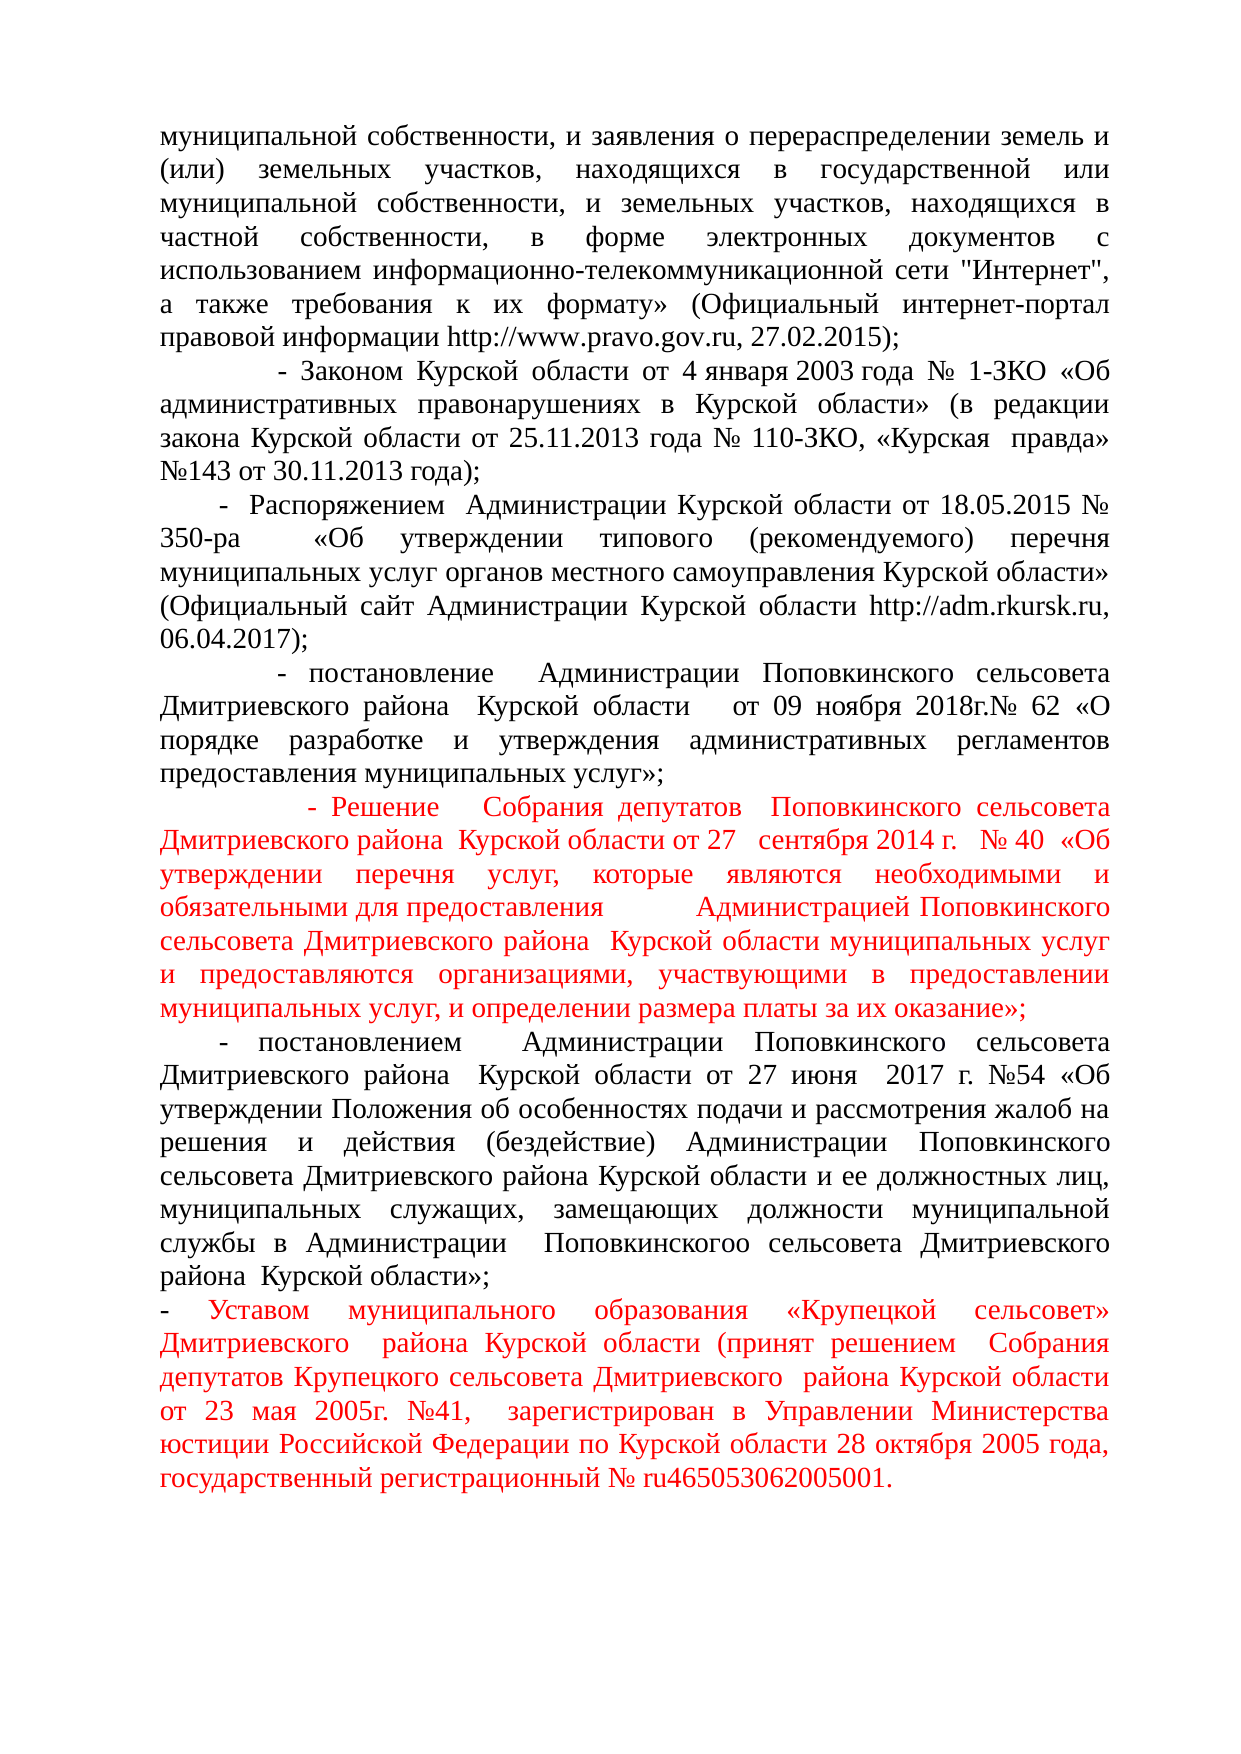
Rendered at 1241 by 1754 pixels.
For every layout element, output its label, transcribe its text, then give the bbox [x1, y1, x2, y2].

text - Распоряжением Администрации Курской области от 18.05.2015 № 350-ра «Об утверждении типового (рекомендуемого) перечня муниципальных услуг органов местного самоуправления Курской области» (Официальный сайт Администрации Курской области http://adm.rkursk.ru, 06.04.2017); [159, 487, 1110, 655]
text - постановление Администрации Поповкинского сельсовета Дмитриевского района Курской области от 09 ноября 2018г.№ 62 «О порядке разработке и утверждения административных регламентов предоставления муниципальных услуг»; [159, 655, 1110, 789]
text - Законом Курской области от 4 января 2003 года № 1-ЗКО «Об административных правонарушениях в Курской области» (в редакции закона Курской области от 25.11.2013 года № 110-ЗКО, «Курская правда» №143 от 30.11.2013 года); [159, 353, 1110, 487]
text - Уставом муниципального образования «Крупецкой сельсовет» Дмитриевского района Курской области (принят решением Собрания депутатов Крупецкого сельсовета Дмитриевского района Курской области от 23 мая 2005г. №41, зарегистрирован в Управлении Министерства юстиции Российской Федерации по Курской области 28 октября 2005 года, государственный регистрационный № ru465053062005001. [159, 1292, 1110, 1493]
text - постановлением Администрации Поповкинского сельсовета Дмитриевского района Курской области от 27 июня 2017 г. №54 «Об утверждении Положения об особенностях подачи и рассмотрения жалоб на решения и действия (бездействие) Администрации Поповкинского сельсовета Дмитриевского района Курской области и ее должностных лиц, муниципальных служащих, замещающих должности муниципальной службы в Администрации Поповкинскогоо сельсовета Дмитриевского района Курской области»; [159, 1024, 1110, 1292]
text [159, 118, 1110, 353]
text - Решение Собрания депутатов Поповкинского сельсовета Дмитриевского района Курской области от 27 сентября 2014 г. № 40 «Об утверждении перечня услуг, которые являются необходимыми и обязательными для предоставления Администрацией Поповкинского сельсовета Дмитриевского района Курской области муниципальных услуг и предоставляются организациями, участвующими в предоставлении муниципальных услуг, и определении размера платы за их оказание»; [159, 789, 1110, 1024]
